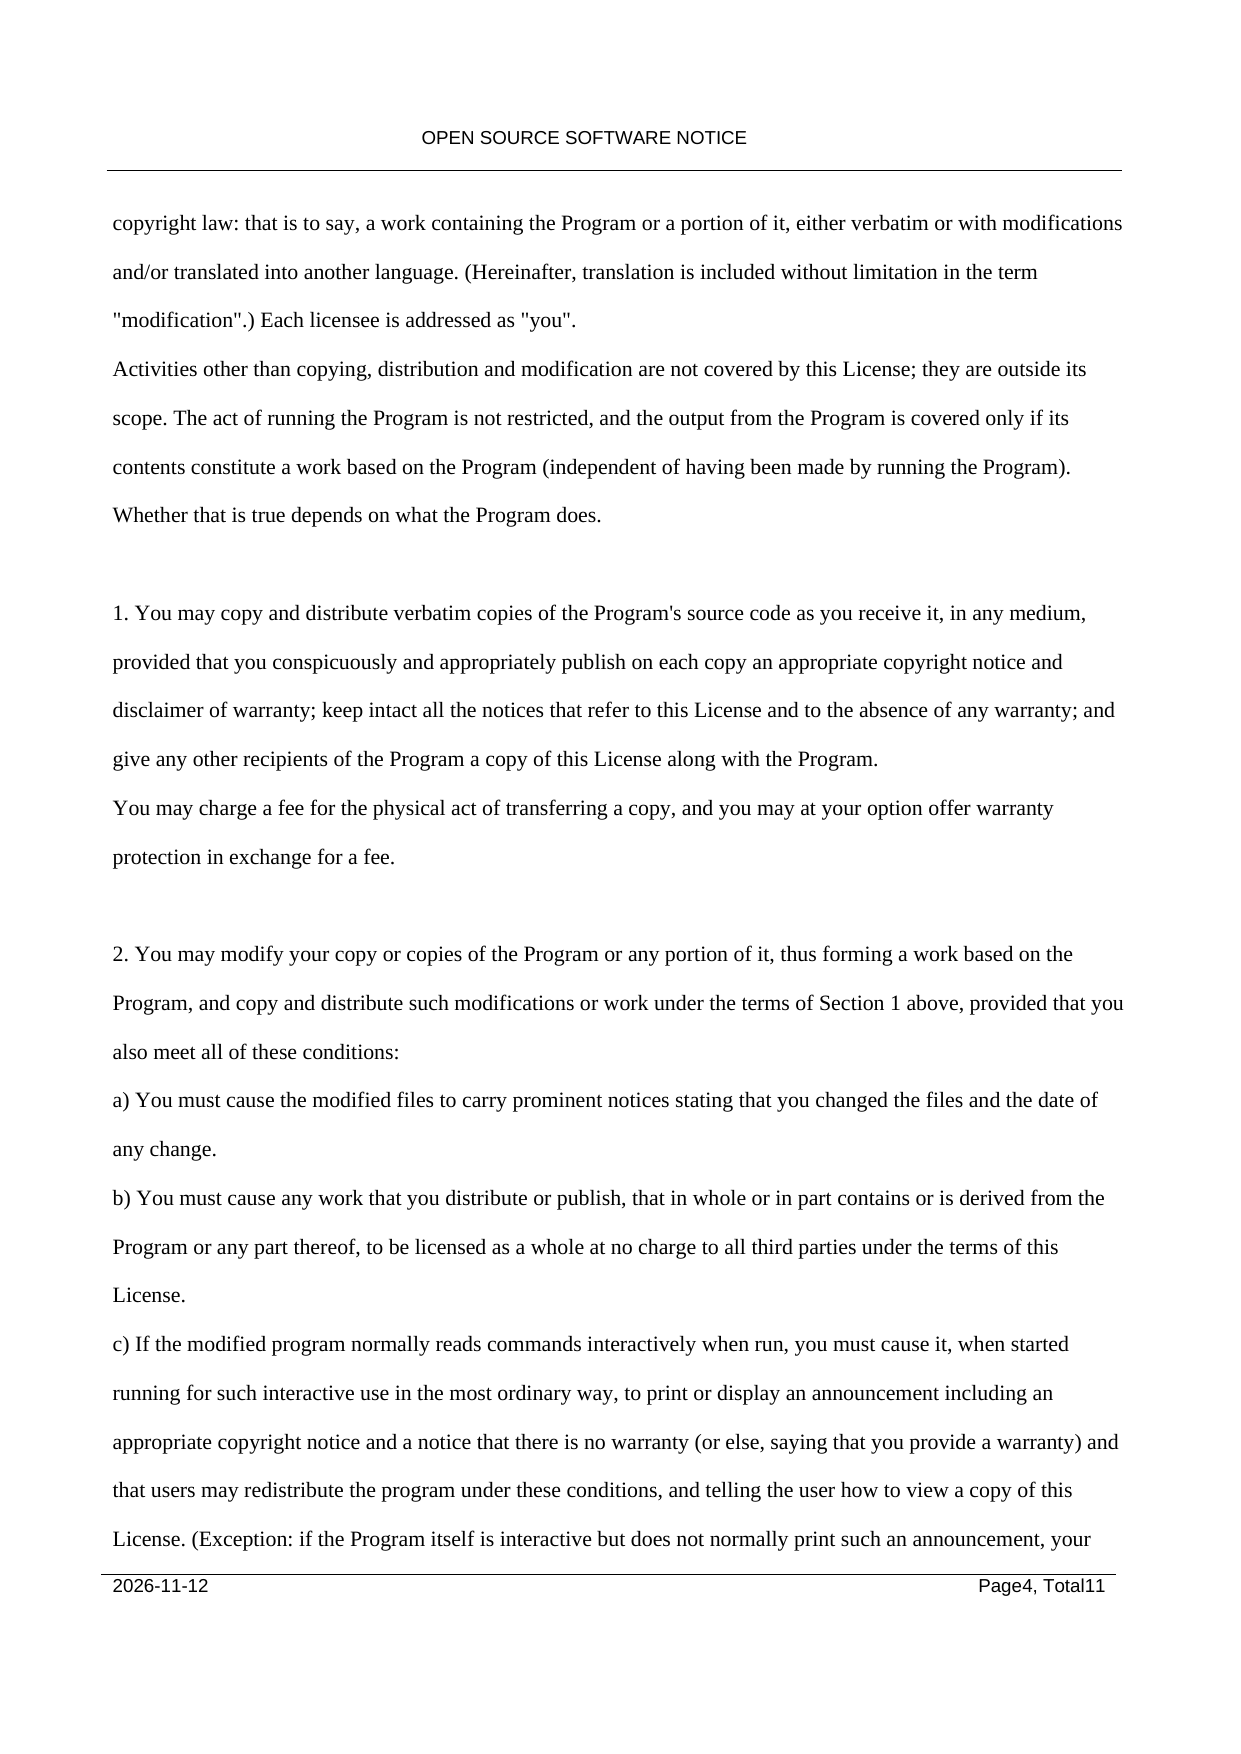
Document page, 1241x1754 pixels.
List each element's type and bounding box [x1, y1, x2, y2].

text [112, 206, 1128, 1555]
